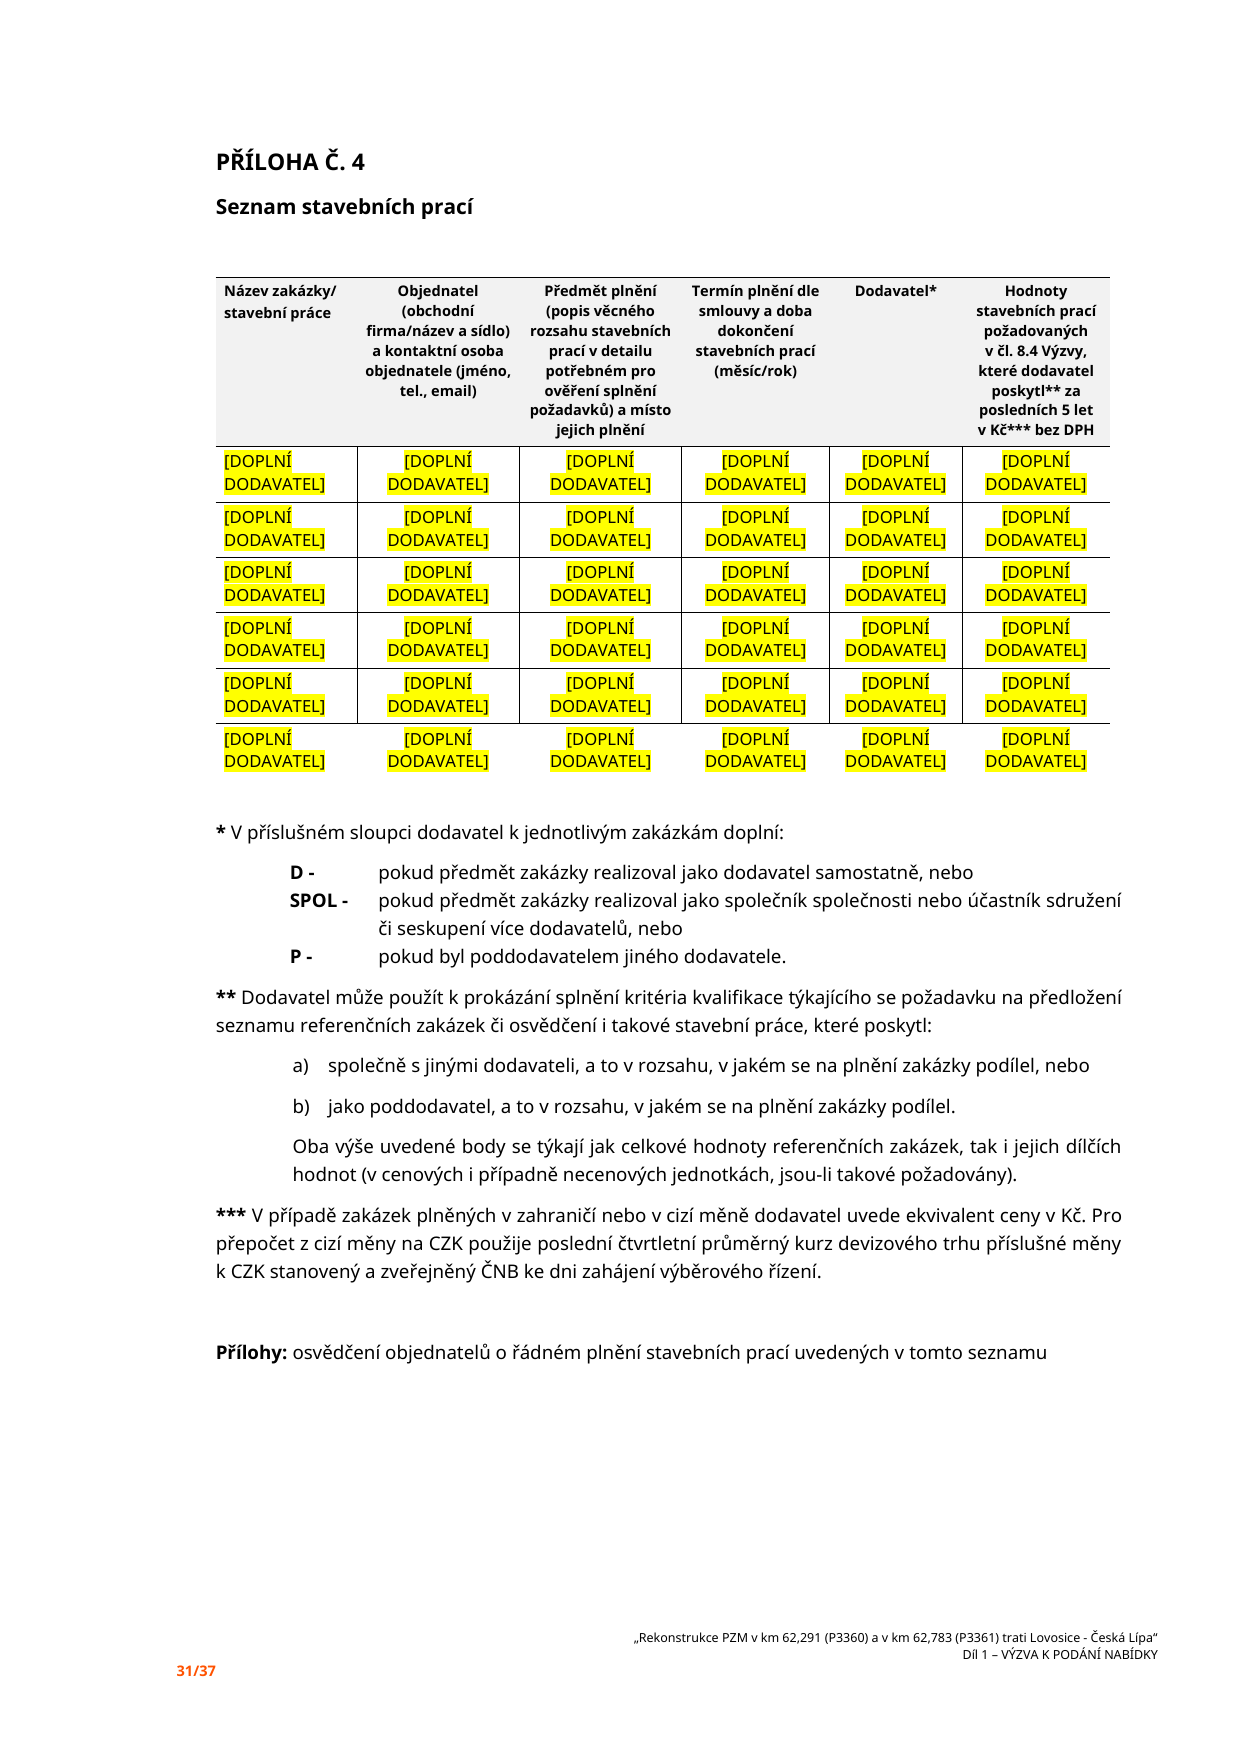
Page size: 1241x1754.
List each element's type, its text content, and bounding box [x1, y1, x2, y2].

table_cell [DOPLNÍ DODAVATEL] [216, 503, 357, 557]
table_cell [DOPLNÍ DODAVATEL] [682, 724, 829, 778]
table_cell [DOPLNÍ DODAVATEL] [682, 558, 829, 612]
text Přílohy: osvědčení objednatelů o řádném plnění stavebních prací uvedených v tomto seznamu [216, 1339, 1122, 1365]
table_cell [DOPLNÍ DODAVATEL] [963, 669, 1110, 723]
table_cell [DOPLNÍ DODAVATEL] [520, 447, 681, 501]
table_cell [DOPLNÍ DODAVATEL] [830, 558, 962, 612]
table_cell [DOPLNÍ DODAVATEL] [963, 503, 1110, 557]
table_cell [DOPLNÍ DODAVATEL] [682, 447, 829, 501]
text Příloha č. 4 [216, 146, 1122, 177]
table_cell [DOPLNÍ DODAVATEL] [520, 558, 681, 612]
text P - pokud byl poddodavatelem jiného dodavatele. [289, 943, 1122, 969]
table_cell [DOPLNÍ DODAVATEL] [829, 724, 962, 778]
table_cell [DOPLNÍ DODAVATEL] [520, 669, 681, 723]
table_cell [DOPLNÍ DODAVATEL] [216, 558, 357, 612]
text jako poddodavatel, a to v rozsahu, v jakém se na plnění zakázky podílel. [292, 1093, 1122, 1119]
table_cell [DOPLNÍ DODAVATEL] [358, 558, 519, 612]
table_header Hodnoty stavebních prací požadovaných v čl. 8.4 Výzvy, které dodavatel poskytl** za posledních 5 let v Kč*** bez DPH [962, 278, 1110, 446]
table_header Předmět plnění (popis věcného rozsahu stavebních prací v detailu potřebném pro ověření splnění požadavků) a místo jejich plnění [519, 278, 682, 446]
table_cell [DOPLNÍ DODAVATEL] [358, 613, 519, 668]
table_cell [DOPLNÍ DODAVATEL] [962, 724, 1110, 778]
text * V příslušném sloupci dodavatel k jednotlivým zakázkám doplní: [216, 819, 1122, 844]
table_cell [DOPLNÍ DODAVATEL] [358, 669, 519, 723]
table_cell [DOPLNÍ DODAVATEL] [830, 613, 962, 668]
list Oba výše uvedené body se týkají jak celkové hodnoty referenčních zakázek, tak i jejich dílčích hodnot (v cenových i případně necenových jednotkách, jsou-li takové požadovány). [292, 1134, 1122, 1187]
text D - pokud předmět zakázky realizoval jako dodavatel samostatně, nebo [289, 859, 1122, 885]
table_cell [DOPLNÍ DODAVATEL] [682, 503, 829, 557]
list společně s jinými dodavateli, a to v rozsahu, v jakém se na plnění zakázky podílel, nebo [292, 1053, 1122, 1078]
table_cell [DOPLNÍ DODAVATEL] [963, 447, 1110, 501]
table_cell [DOPLNÍ DODAVATEL] [830, 447, 962, 501]
table_cell [DOPLNÍ DODAVATEL] [830, 503, 962, 557]
table_header Termín plnění dle smlouvy a doba dokončení stavebních prací (měsíc/rok) [682, 278, 829, 446]
table_cell [DOPLNÍ DODAVATEL] [357, 724, 519, 778]
text SPOL - pokud předmět zakázky realizoval jako společník společnosti nebo účastník sdružení či seskupení více dodavatelů, nebo [289, 887, 1122, 941]
text Seznam stavebních prací [216, 192, 1122, 221]
table_cell [DOPLNÍ DODAVATEL] [216, 613, 357, 668]
table_header Objednatel (obchodní firma/název a sídlo) a kontaktní osoba objednatele (jméno, tel., email) [357, 278, 519, 446]
text ** Dodavatel může použít k prokázání splnění kritéria kvalifikace týkajícího se požadavku na předložení seznamu referenčních zakázek či osvědčení i takové stavební práce, které poskytl: [216, 984, 1122, 1038]
table_cell [DOPLNÍ DODAVATEL] [358, 503, 519, 557]
table_cell [DOPLNÍ DODAVATEL] [682, 669, 829, 723]
text *** V případě zakázek plněných v zahraničí nebo v cizí měně dodavatel uvede ekvivalent ceny v Kč. Pro přepočet z cizí měny na CZK použije poslední čtvrtletní průměrný kurz devizového trhu příslušné měny k CZK stanovený a zveřejněný ČNB ke dni zahájení výběrového řízení. [216, 1202, 1122, 1284]
table_cell [DOPLNÍ DODAVATEL] [358, 447, 519, 501]
table_cell [DOPLNÍ DODAVATEL] [216, 447, 357, 501]
table_cell [DOPLNÍ DODAVATEL] [963, 613, 1110, 668]
table_cell [DOPLNÍ DODAVATEL] [963, 558, 1110, 612]
table_header Název zakázky/ stavební práce [216, 278, 357, 446]
table_cell [DOPLNÍ DODAVATEL] [682, 613, 829, 668]
table_cell [DOPLNÍ DODAVATEL] [519, 724, 682, 778]
table_cell [DOPLNÍ DODAVATEL] [216, 669, 357, 723]
table_cell [DOPLNÍ DODAVATEL] [520, 503, 681, 557]
table_header Dodavatel* [829, 278, 962, 446]
table_cell [DOPLNÍ DODAVATEL] [216, 724, 357, 778]
table_cell [DOPLNÍ DODAVATEL] [520, 613, 681, 668]
table_cell [DOPLNÍ DODAVATEL] [830, 669, 962, 723]
